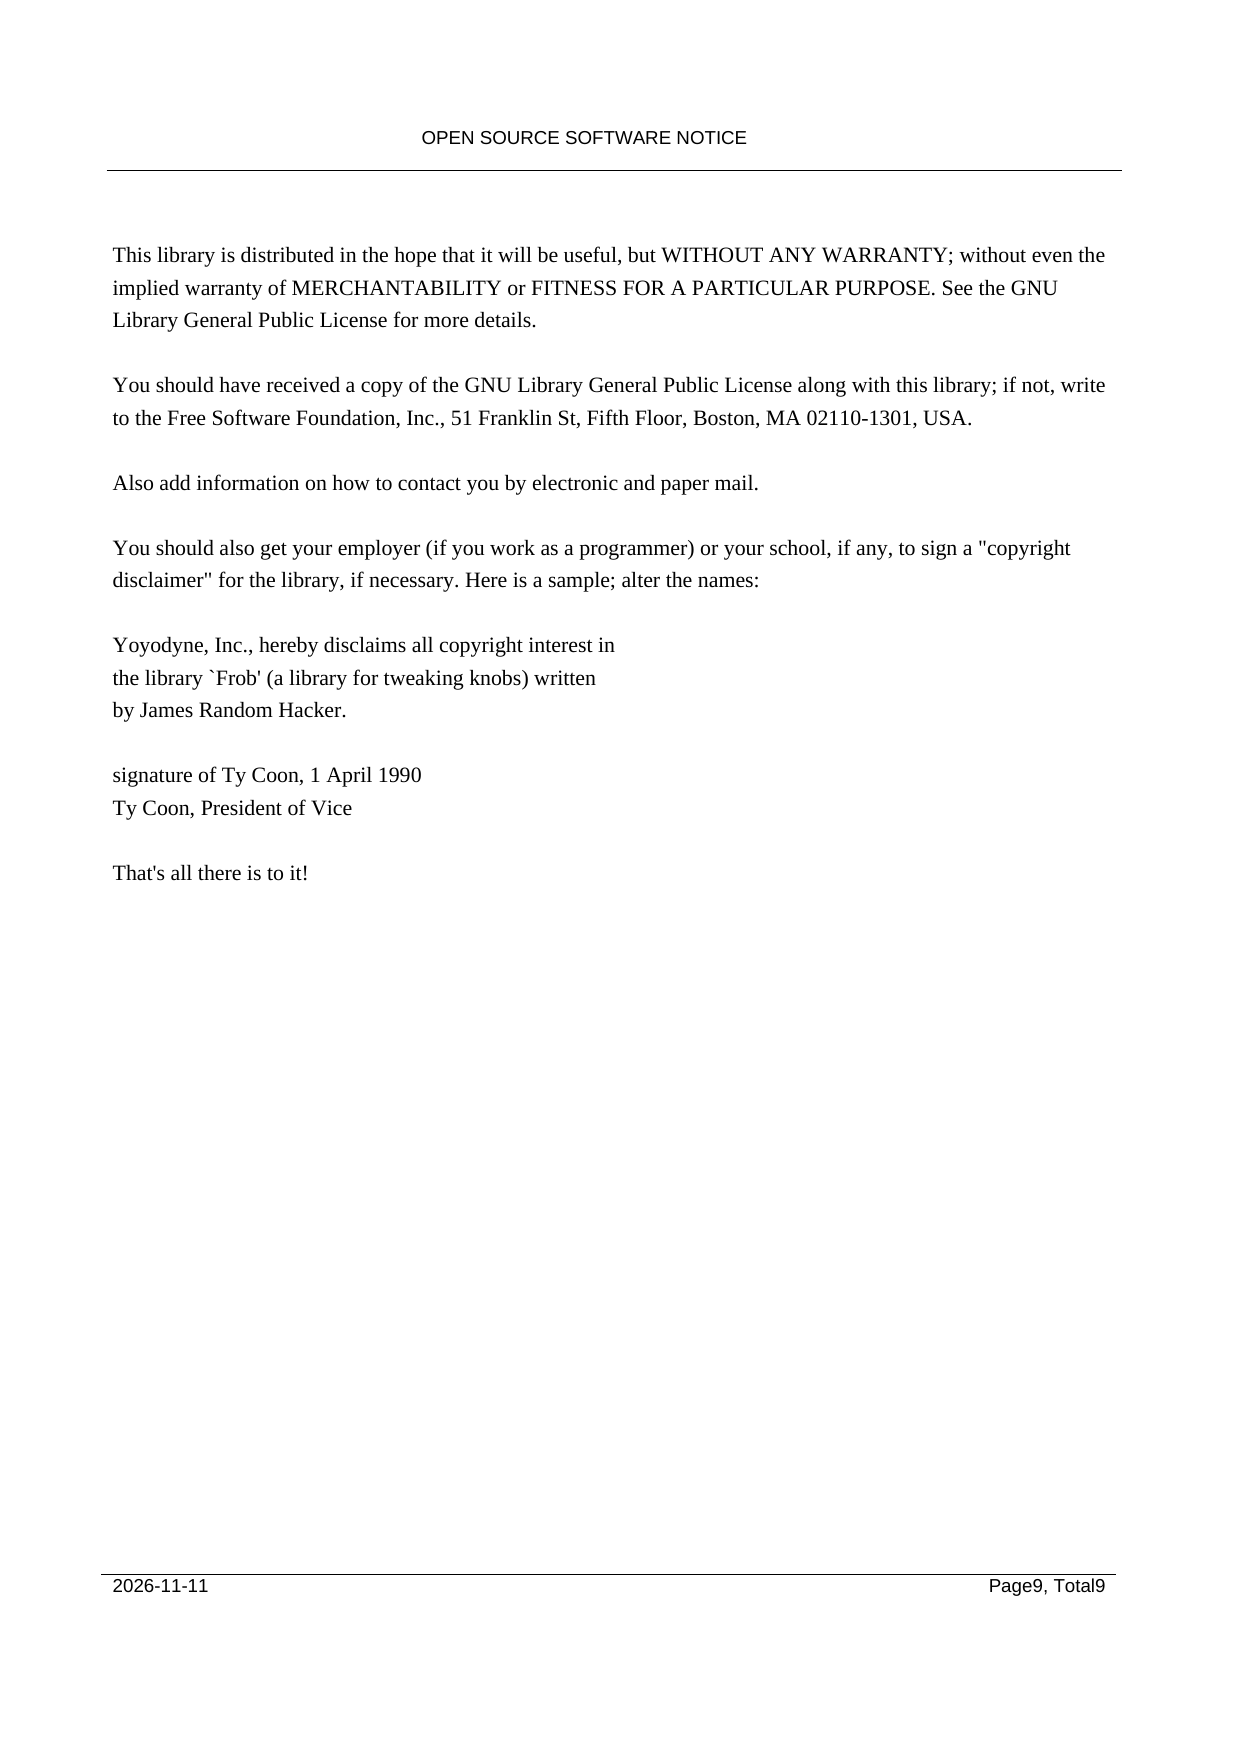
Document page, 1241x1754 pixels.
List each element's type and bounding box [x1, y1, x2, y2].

text [112, 206, 1128, 889]
